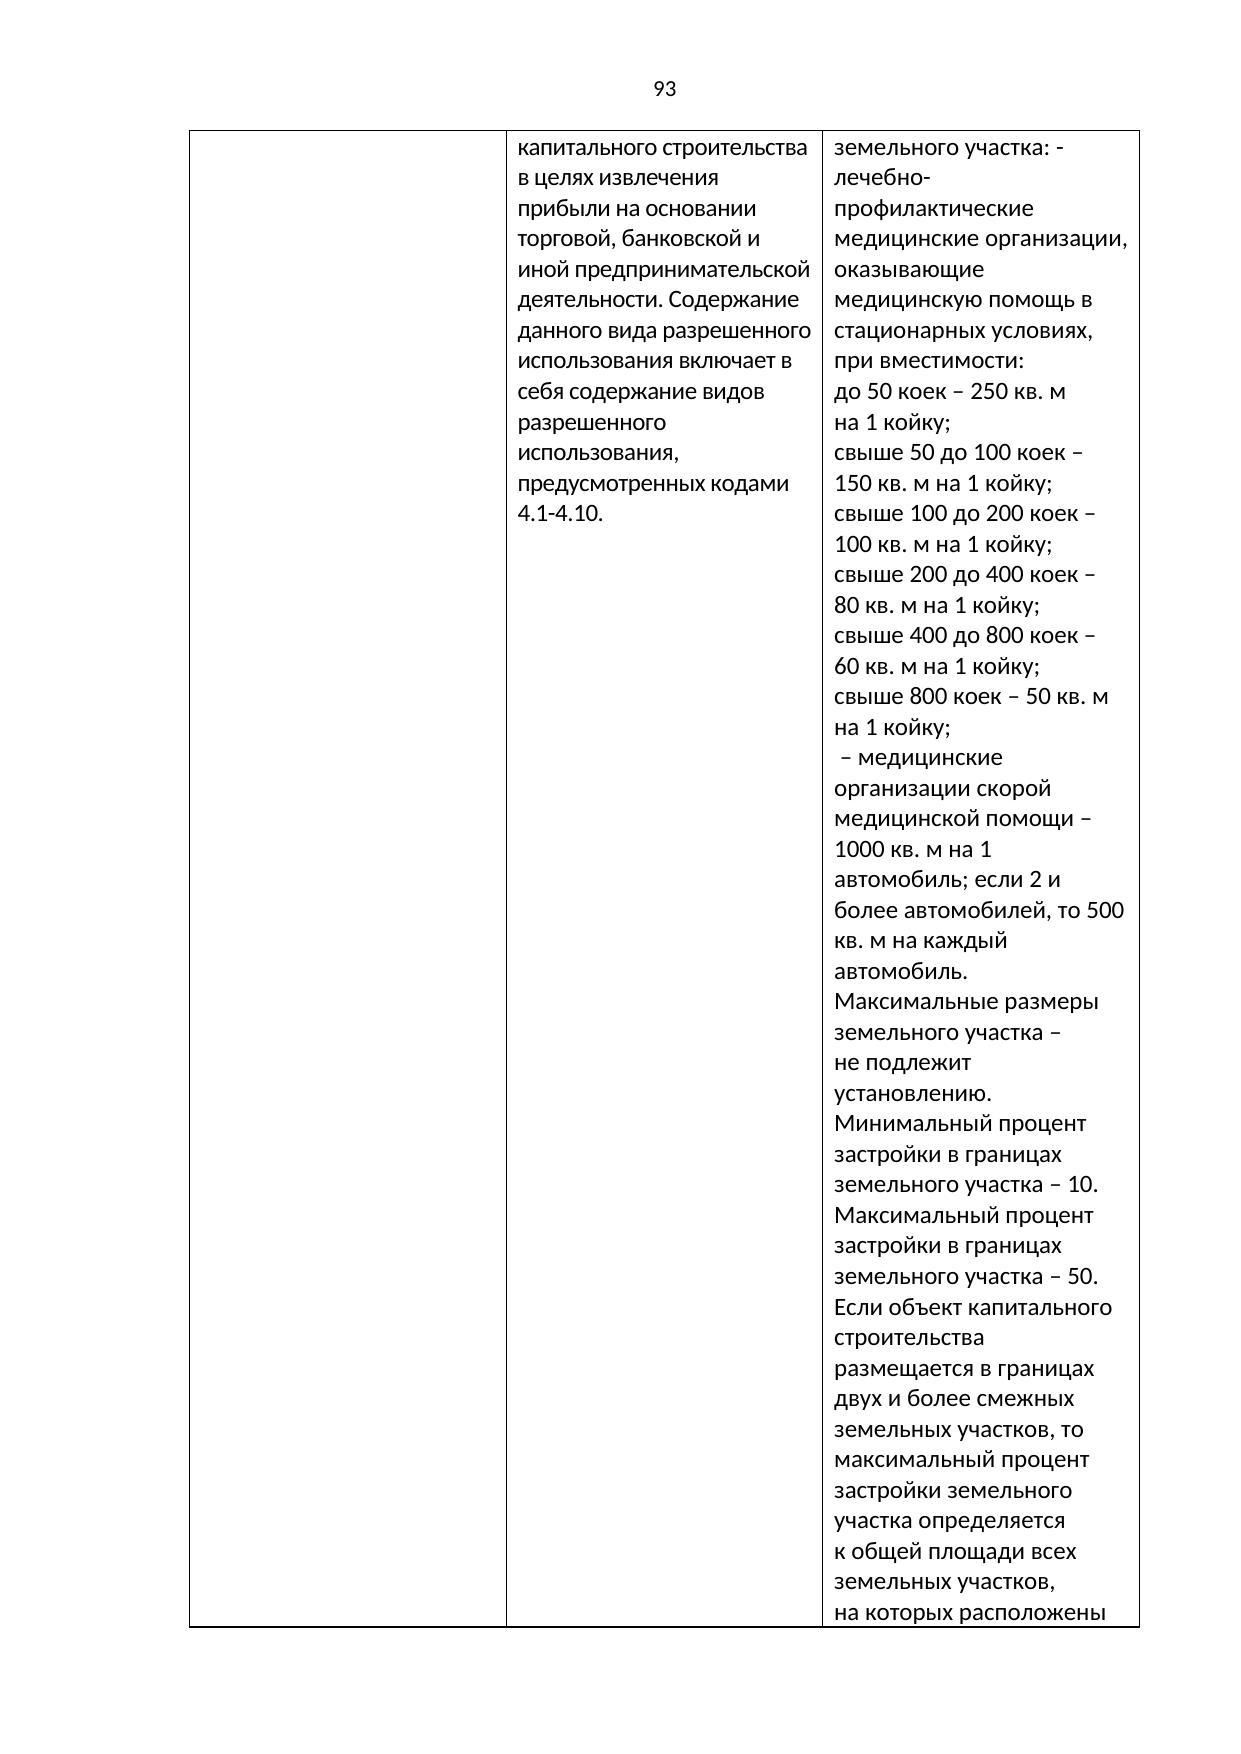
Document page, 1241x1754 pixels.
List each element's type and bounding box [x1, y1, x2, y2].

table_cell [823, 131, 1139, 1626]
table_cell [507, 131, 822, 1626]
table_cell [190, 131, 506, 1626]
